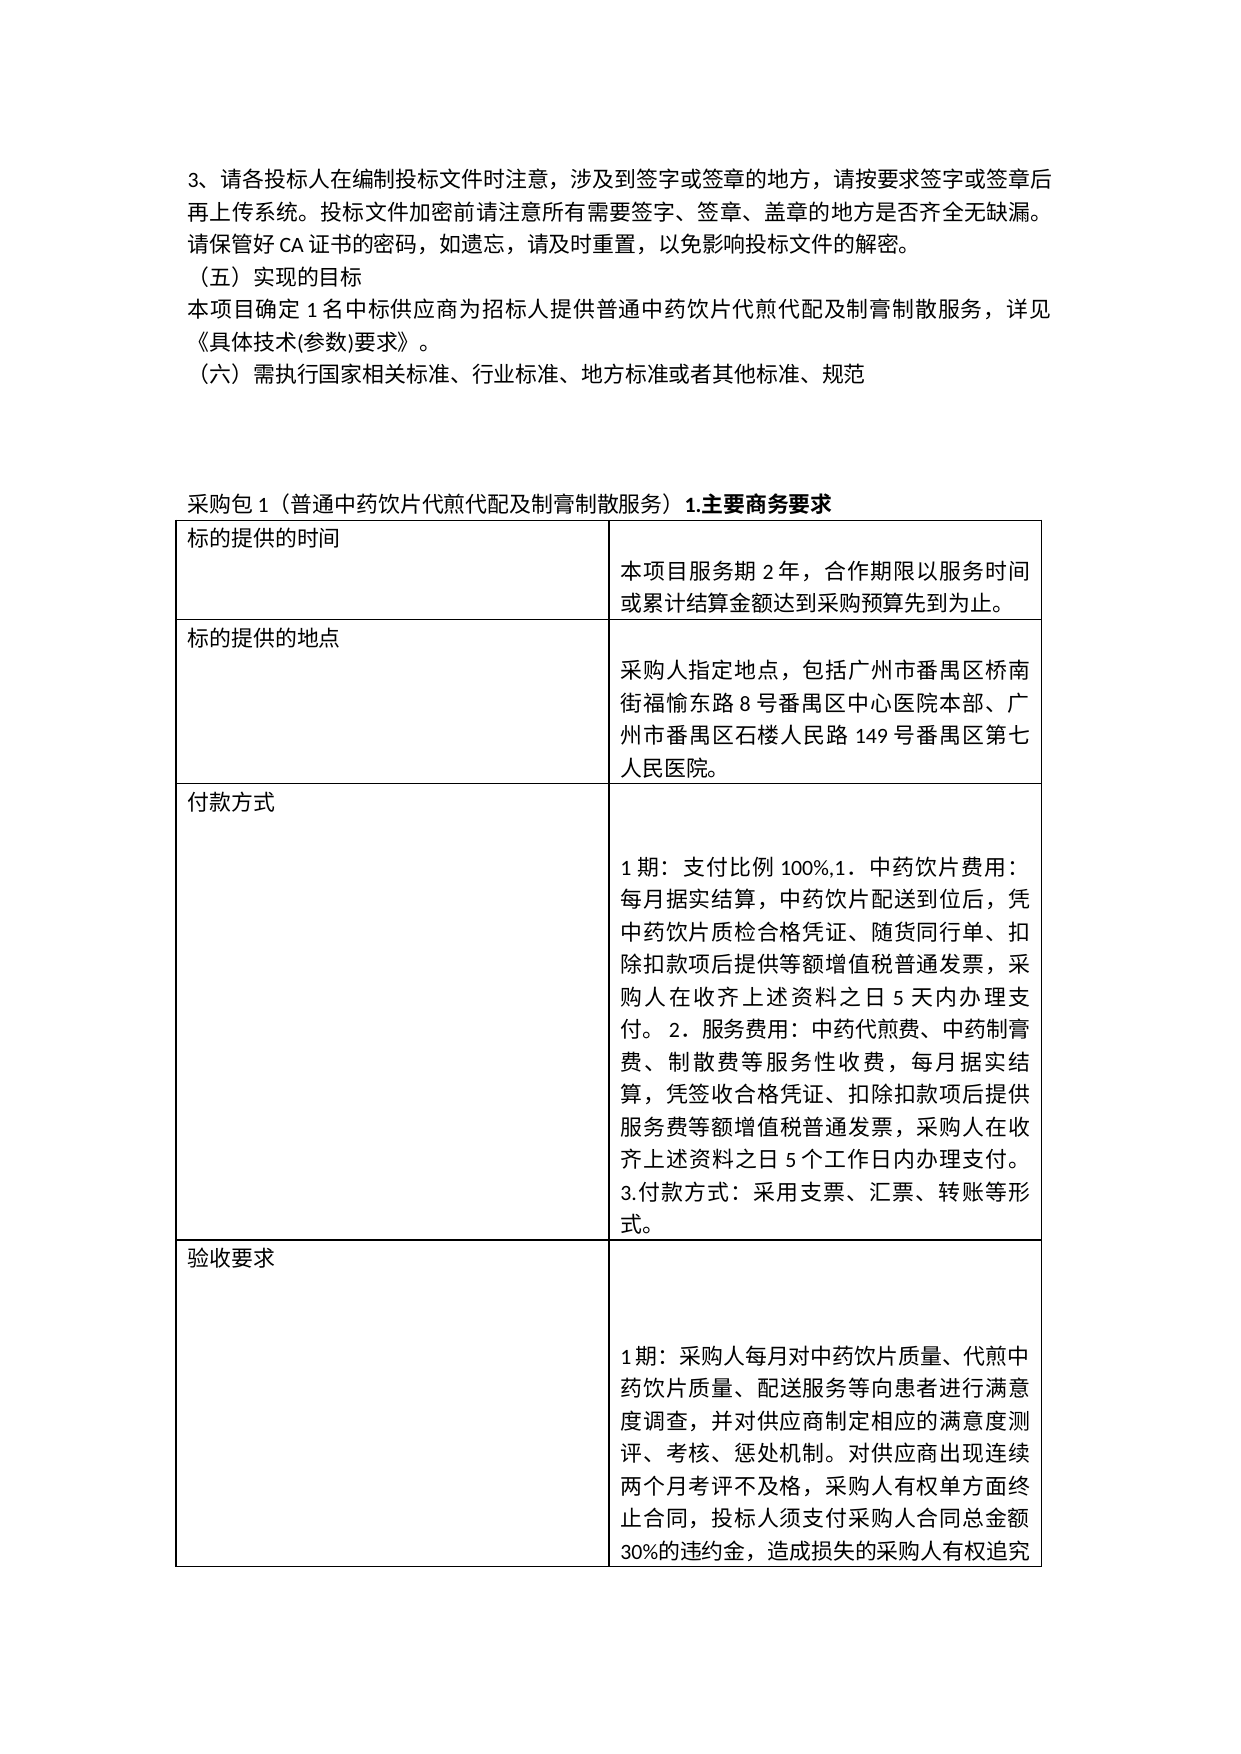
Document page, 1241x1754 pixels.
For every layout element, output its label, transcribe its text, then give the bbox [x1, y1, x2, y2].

table_cell 验收要求 [177, 1241, 608, 1566]
table_cell 付款方式 [177, 784, 608, 1239]
table_cell 标的提供的地点 [177, 620, 608, 783]
table_cell 1期：支付比例100%,1．中药饮片费用：每月据实结算，中药饮片配送到位后，凭中药饮片质检合格凭证、随货同行单、扣除扣款项后提供等额增值税普通发票，采购人在收齐上述资料之日5天内办理支付。 2．服务费用：中药代煎费、中药制膏费、制散费等服务性收费，每月据实结算，凭签收合格凭证、扣除扣款项后提供服务费等额增值税普通发票，采购人在收齐上述资料之日5个工作日内办理支付。 3.付款方式：采用支票、汇票、转账等形式。 [610, 784, 1041, 1239]
table_cell 采购人指定地点，包括广州市番禺区桥南街福愉东路8号番禺区中心医院本部、广州市番禺区石楼人民路149号番禺区第七人民医院。 [610, 620, 1041, 783]
table_header 本项目服务期2年，合作期限以服务时间或累计结算金额达到采购预算先到为止。 [610, 521, 1041, 618]
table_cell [610, 1241, 1041, 1566]
table_header 标的提供的时间 [177, 521, 608, 618]
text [187, 162, 1053, 389]
text 采购包1（普通中药饮片代煎代配及制膏制散服务）1.主要商务要求 [187, 487, 1053, 519]
